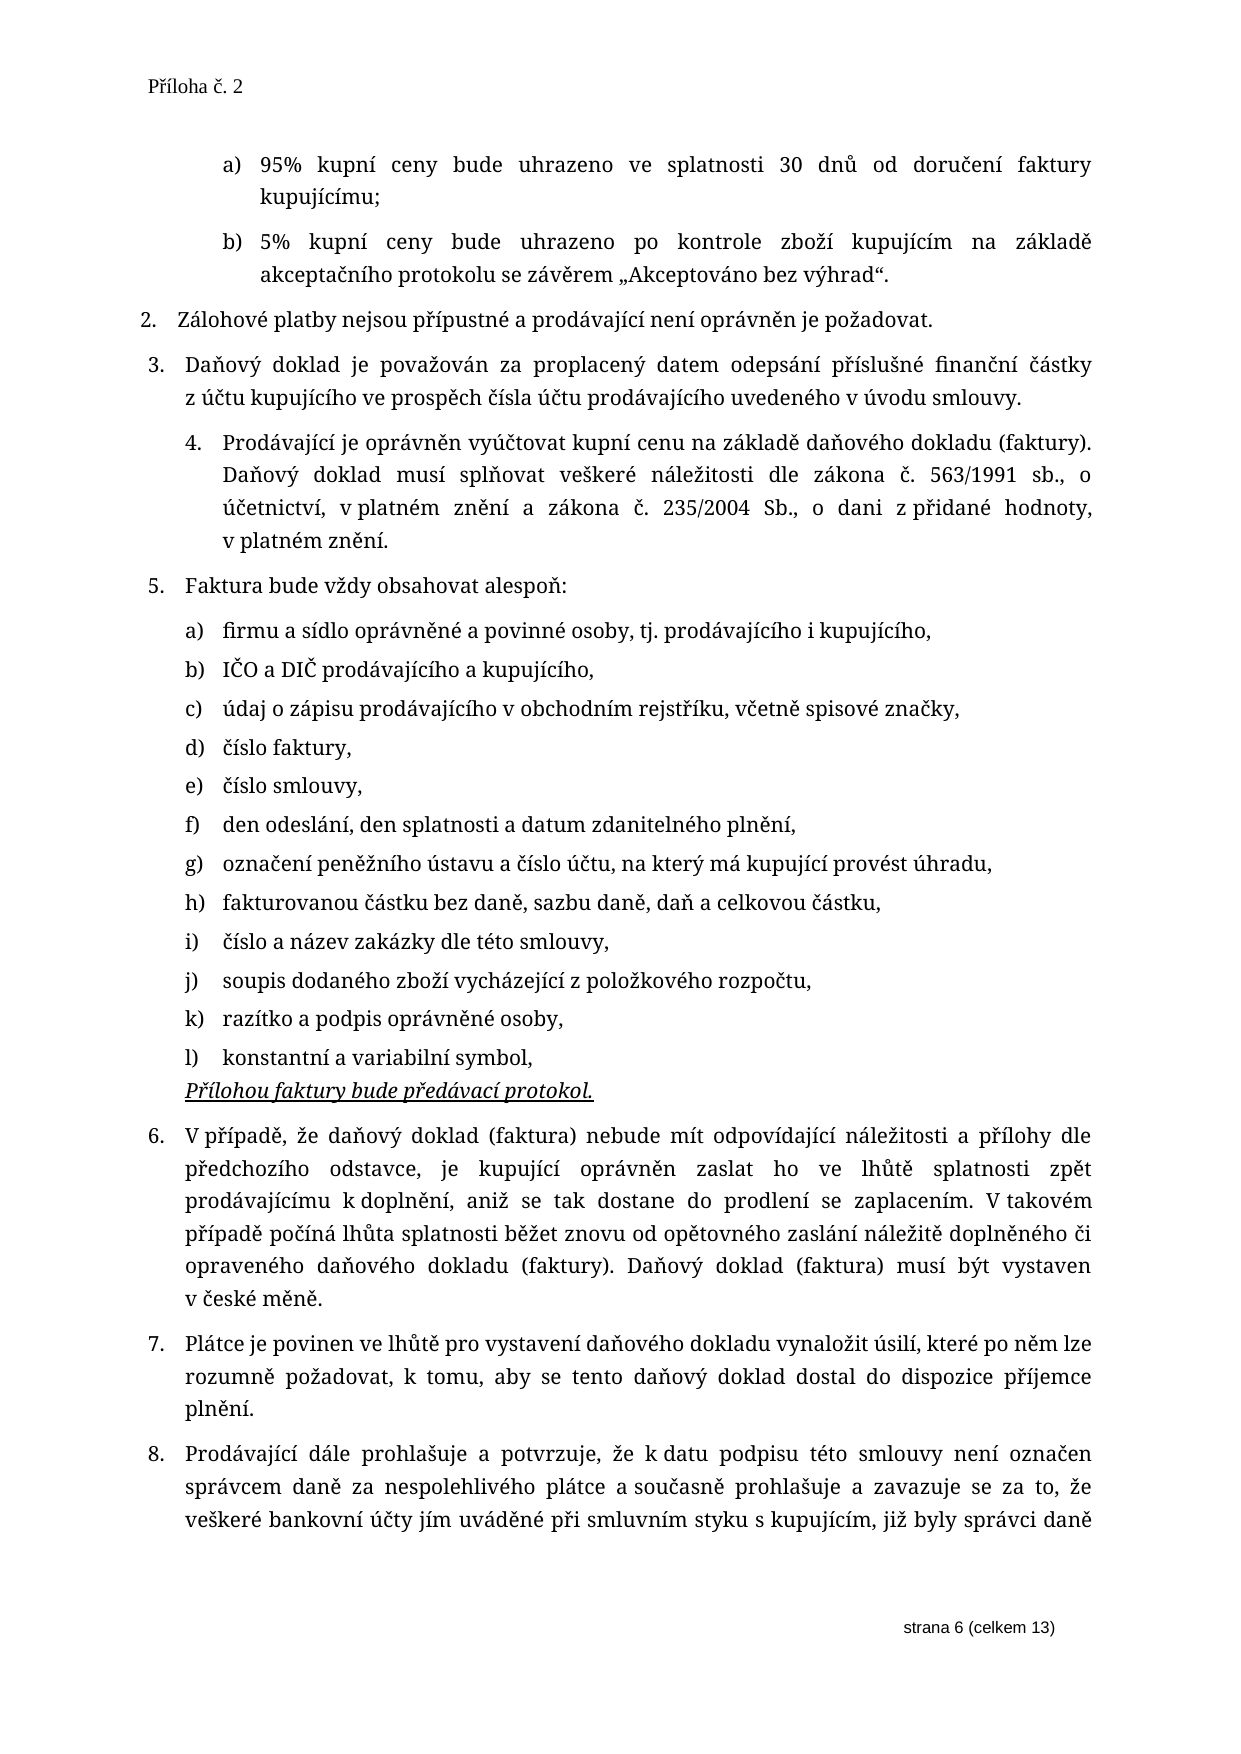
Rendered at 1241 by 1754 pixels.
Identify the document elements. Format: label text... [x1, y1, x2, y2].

list Prodávající je oprávněn vyúčtovat kupní cenu na základě daňového dokladu (faktury). Daňový doklad musí splňovat veškeré náležitosti dle zákona č. 563/1991 sb., o účetnictví, v platném znění a zákona č. 235/2004 Sb., o dani z přidané hodnoty, v platném znění. [185, 428, 1092, 554]
list číslo smlouvy, [185, 771, 1092, 800]
list fakturovanou částku bez daně, sazbu daně, daň a celkovou částku, [185, 888, 1092, 916]
list V případě, že daňový doklad (faktura) nebude mít odpovídající náležitosti a přílohy dle předchozího odstavce, je kupující oprávněn zaslat ho ve lhůtě splatnosti zpět prodávajícímu k doplnění, aniž se tak dostane do prodlení se zaplacením. V takovém případě počíná lhůta splatnosti běžet znovu od opětovného zaslání náležitě doplněného či opraveného daňového dokladu (faktury). Daňový doklad (faktura) musí být vystaven v české měně. [148, 1121, 1092, 1313]
list 5% kupní ceny bude uhrazeno po kontrole zboží kupujícím na základě akceptačního protokolu se závěrem „Akceptováno bez výhrad“. [222, 227, 1092, 288]
list 95% kupní ceny bude uhrazeno ve splatnosti 30 dnů od doručení faktury kupujícímu; [222, 150, 1092, 211]
list soupis dodaného zboží vycházející z položkového rozpočtu, [185, 966, 1092, 994]
list IČO a DIČ prodávajícího a kupujícího, [185, 655, 1092, 683]
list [148, 1439, 1092, 1533]
list den odeslání, den splatnosti a datum zdanitelného plnění, [185, 810, 1092, 839]
list údaj o zápisu prodávajícího v obchodním rejstříku, včetně spisové značky, [185, 694, 1092, 722]
list Daňový doklad je považován za proplacený datem odepsání příslušné finanční částky z účtu kupujícího ve prospěch čísla účtu prodávajícího uvedeného v úvodu smlouvy. [148, 350, 1092, 411]
list konstantní a variabilní symbol, [185, 1043, 1092, 1072]
list Zálohové platby nejsou přípustné a prodávající není oprávněn je požadovat. [140, 305, 1092, 334]
list označení peněžního ústavu a číslo účtu, na který má kupující provést úhradu, [185, 849, 1092, 878]
text Přílohou faktury bude předávací protokol. [185, 1076, 1092, 1104]
list číslo a název zakázky dle této smlouvy, [185, 927, 1092, 955]
list razítko a podpis oprávněné osoby, [185, 1004, 1092, 1033]
list firmu a sídlo oprávněné a povinné osoby, tj. prodávajícího i kupujícího, [185, 616, 1092, 644]
list Plátce je povinen ve lhůtě pro vystavení daňového dokladu vynaložit úsilí, které po něm lze rozumně požadovat, k tomu, aby se tento daňový doklad dostal do dispozice příjemce plnění. [148, 1329, 1092, 1423]
list číslo faktury, [185, 733, 1092, 761]
list Faktura bude vždy obsahovat alespoň: [148, 571, 1092, 599]
